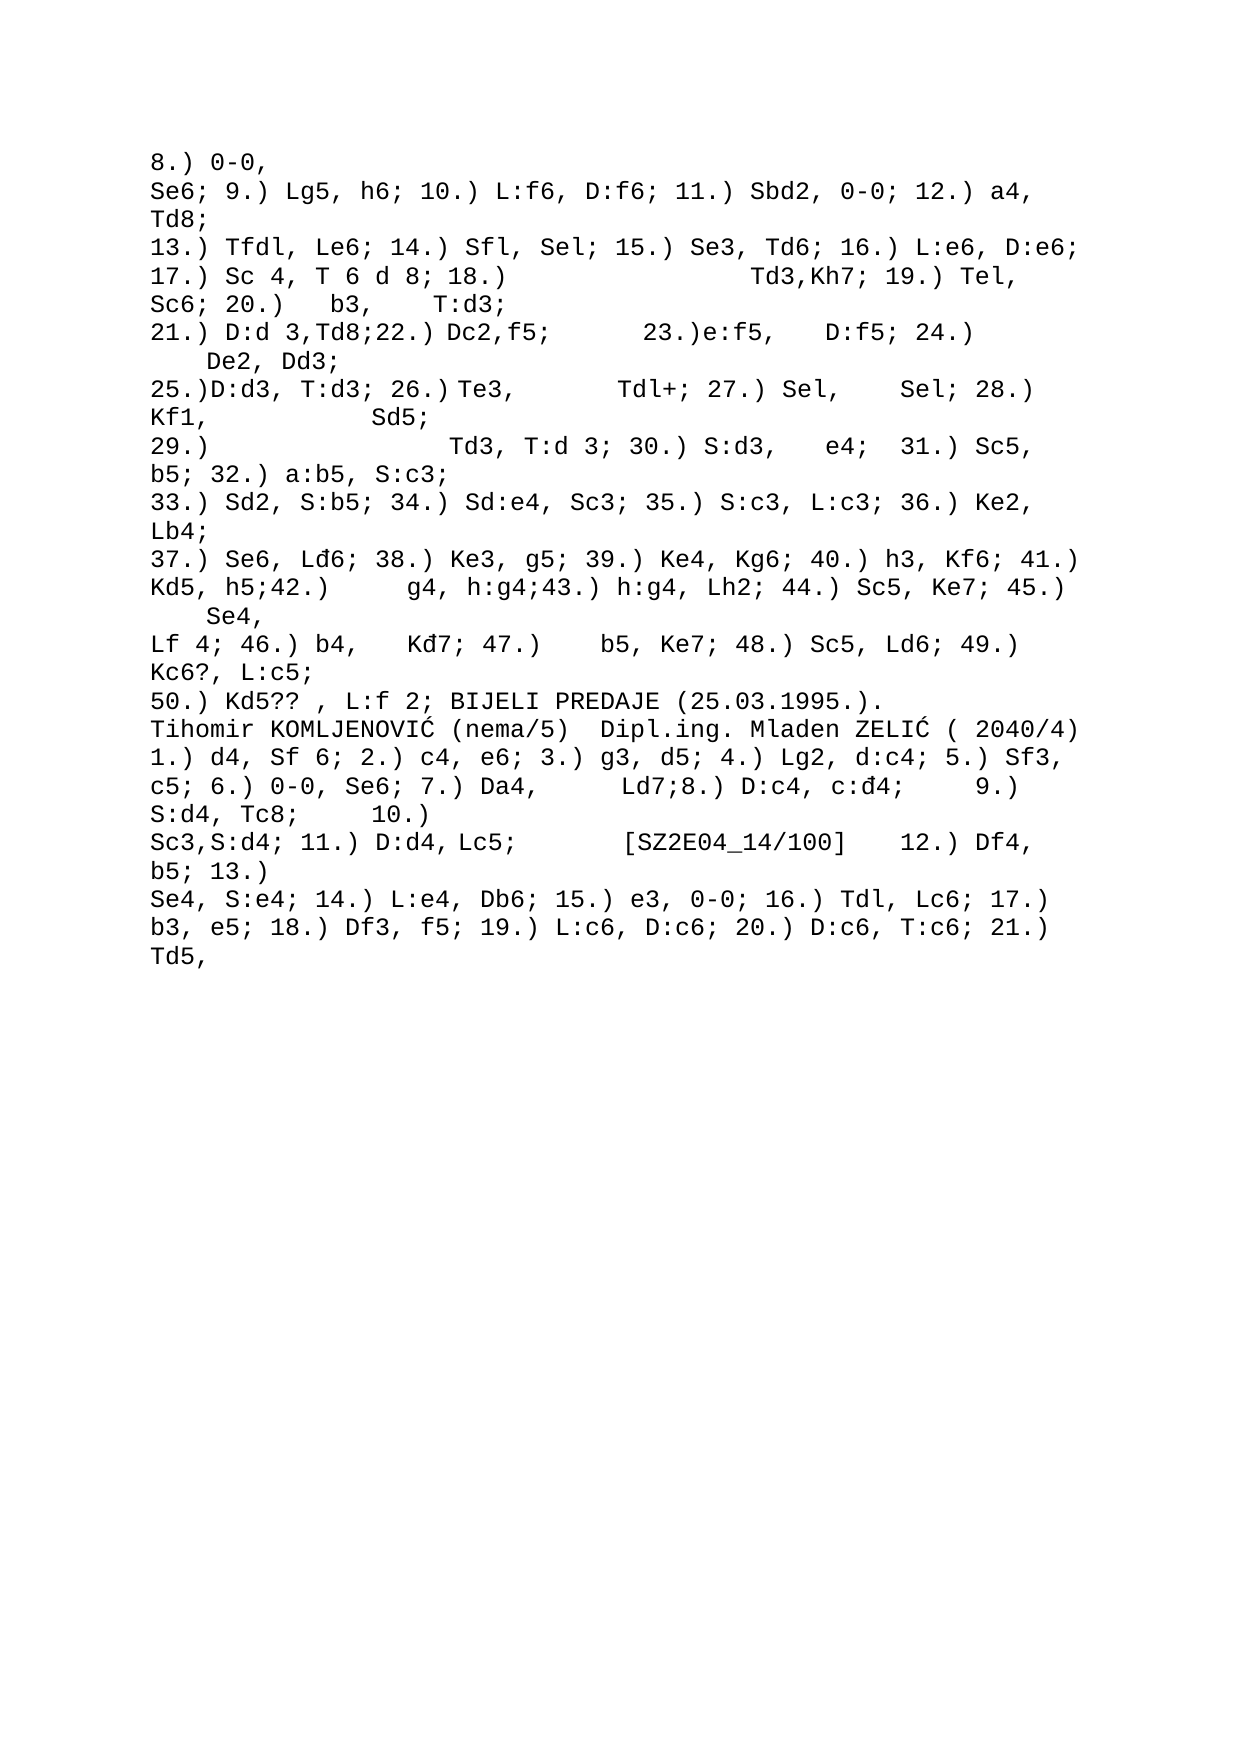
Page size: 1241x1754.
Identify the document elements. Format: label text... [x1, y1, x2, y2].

text Se4, S:e4; 14.) L:e4, Db6; 15.) e3, 0-0; 16.) Tdl, Lc6; 17.) b3, e5; 18.) Df3, f5; 19.) L:c6, D:c6; 20.) D:c6, T:c6; 21.) Td5, [150, 887, 1090, 972]
text 37.) Se6, Lđ6; 38.) Ke3, g5; 39.) Ke4, Kg6; 40.) h3, Kf6; 41.) Kd5, h5; 42.) g4, h:g4; 43.) h:g4, Lh2; 44.) Sc5, Ke7; 45.) Se4, [150, 547, 1090, 632]
text 25.) D:d3, T:d3; 26.) Te3, Tdl+; 27.) Sel, Sel; 28.) Kf1, Sd5; [150, 377, 1090, 433]
text Tihomir KOMLJENOVIĆ (nema/5) Dipl.ing. Mladen ZELIĆ ( 2040/4) [150, 717, 1090, 745]
text Lf 4; 46.) b4, Kđ7; 47.) b5, Ke7; 48.) Sc5, Ld6; 49.) Kc6?, L:c5; [150, 632, 1090, 688]
text 29.) Td3, T:d 3; 30.) S:d3, e4; 31.) Sc5, b5; 32.) a:b5, S:c3; [150, 433, 1090, 490]
text 33.) Sd2, S:b5; 34.) Sd:e4, Sc3; 35.) S:c3, L:c3; 36.) Ke2, Lb4; [150, 490, 1090, 547]
text 21.) D:d 3, Td8; 22.) Dc2, f5; 23.) e:f5, D:f5; 24.) De2, Dd3; [150, 320, 1090, 377]
text Sc3, S:d4; 11.) D:d4, Lc5; [SZ2E04_14/100] 12.) Df4, b5; 13.) [150, 830, 1090, 887]
text 1.) d4, Sf 6; 2.) c4, e6; 3.) g3, d5; 4.) Lg2, d:c4; 5.) Sf3, c5; 6.) 0-0, Se6; 7.) Da4, Ld7; 8.) D:c4, c:đ4; 9.) S:d4, Tc8; 10.) [150, 745, 1090, 830]
text 50.) Kd5?? , L:f 2; BIJELI PREDAJE (25.03.1995.). [150, 688, 1090, 717]
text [150, 150, 1090, 178]
text Se6; 9.) Lg5, h6; 10.) L:f6, D:f6; 11.) Sbd2, 0-0; 12.) a4, Td8; [150, 178, 1090, 235]
text 17.) Sc 4, T 6 d 8; 18.) Td3, Kh7; 19.) Tel, Sc6; 20.) b3, T:d3; [150, 263, 1090, 320]
text 13.) Tfdl, Le6; 14.) Sfl, Sel; 15.) Se3, Td6; 16.) L:e6, D:e6; [150, 235, 1090, 263]
